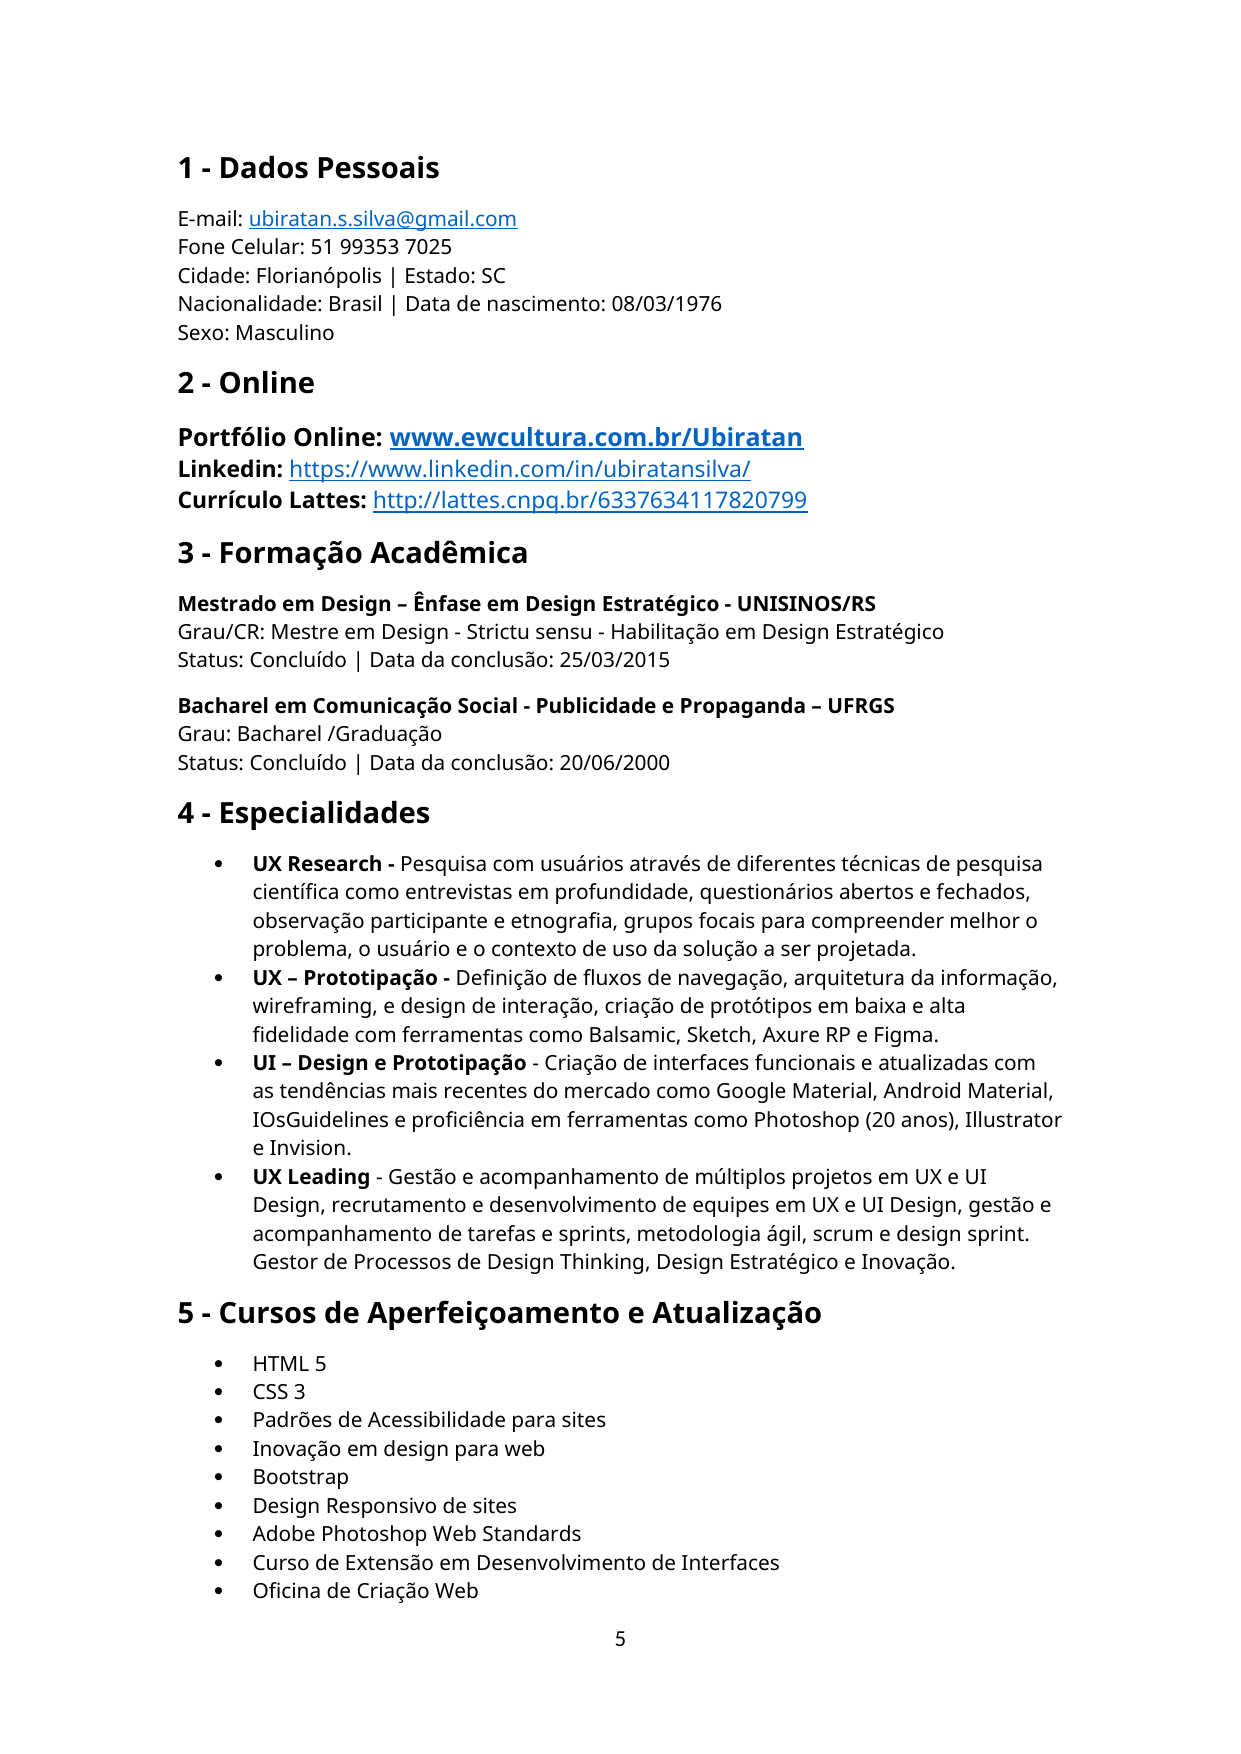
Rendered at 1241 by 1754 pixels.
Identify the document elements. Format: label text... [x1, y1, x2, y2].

list UX Research - Pesquisa com usuários através de diferentes técnicas de pesquisa científica como entrevistas em profundidade, questionários abertos e fechados, observação participante e etnografia, grupos focais para compreender melhor o problema, o usuário e o contexto de uso da solução a ser projetada. [215, 849, 1063, 963]
list Inovação em design para web [215, 1434, 1063, 1462]
list Padrões de Acessibilidade para sites [215, 1406, 1063, 1434]
list UX – Prototipação - Definição de fluxos de navegação, arquitetura da informação, wireframing, e design de interação, criação de protótipos em baixa e alta fidelidade com ferramentas como Balsamic, Sketch, Axure RP e Figma. [215, 963, 1063, 1048]
text Portfólio Online: www.ewcultura.com.br/Ubiratan Linkedin: https://www.linkedin.com/in/ubiratansilva/ Currículo Lattes: http://lattes.cnpq.br/6337634117820799 [177, 419, 1063, 516]
list Design Responsivo de sites [215, 1491, 1063, 1519]
list UI – Design e Prototipação - Criação de interfaces funcionais e atualizadas com as tendências mais recentes do mercado como Google Material, Android Material, IOsGuidelines e proficiência em ferramentas como Photoshop (20 anos), Illustrator e Invision. [215, 1048, 1063, 1162]
text Mestrado em Design – Ênfase em Design Estratégico - UNISINOS/RS Grau/CR: Mestre em Design - Strictu sensu - Habilitação em Design Estratégico Status: Concluído | Data da conclusão: 25/03/2015 [177, 589, 1063, 674]
list HTML 5 [215, 1349, 1063, 1377]
list Bootstrap [215, 1462, 1063, 1491]
text Bacharel em Comunicação Social - Publicidade e Propaganda – UFRGS Grau: Bacharel /Graduação Status: Concluído | Data da conclusão: 20/06/2000 [177, 691, 1063, 776]
text 5 - Cursos de Aperfeiçoamento e Atualização [177, 1292, 1063, 1332]
text E-mail: ubiratan.s.silva@gmail.com Fone Celular: 51 99353 7025 Cidade: Florianópolis | Estado: SC Nacionalidade: Brasil | Data de nascimento: 08/03/1976 Sexo: Masculino [177, 204, 1063, 346]
text 1 - Dados Pessoais [177, 148, 1063, 187]
list Curso de Extensão em Desenvolvimento de Interfaces [215, 1548, 1063, 1576]
text 2 - Online [177, 363, 1063, 402]
list Oficina de Criação Web [215, 1576, 1063, 1604]
list CSS 3 [215, 1377, 1063, 1406]
list UX Leading - Gestão e acompanhamento de múltiplos projetos em UX e UI Design, recrutamento e desenvolvimento de equipes em UX e UI Design, gestão e acompanhamento de tarefas e sprints, metodologia ágil, scrum e design sprint. Gestor de Processos de Design Thinking, Design Estratégico e Inovação. [215, 1162, 1063, 1276]
text 3 - Formação Acadêmica [177, 532, 1063, 572]
text 4 - Especialidades [177, 793, 1063, 832]
list Adobe Photoshop Web Standards [215, 1519, 1063, 1548]
